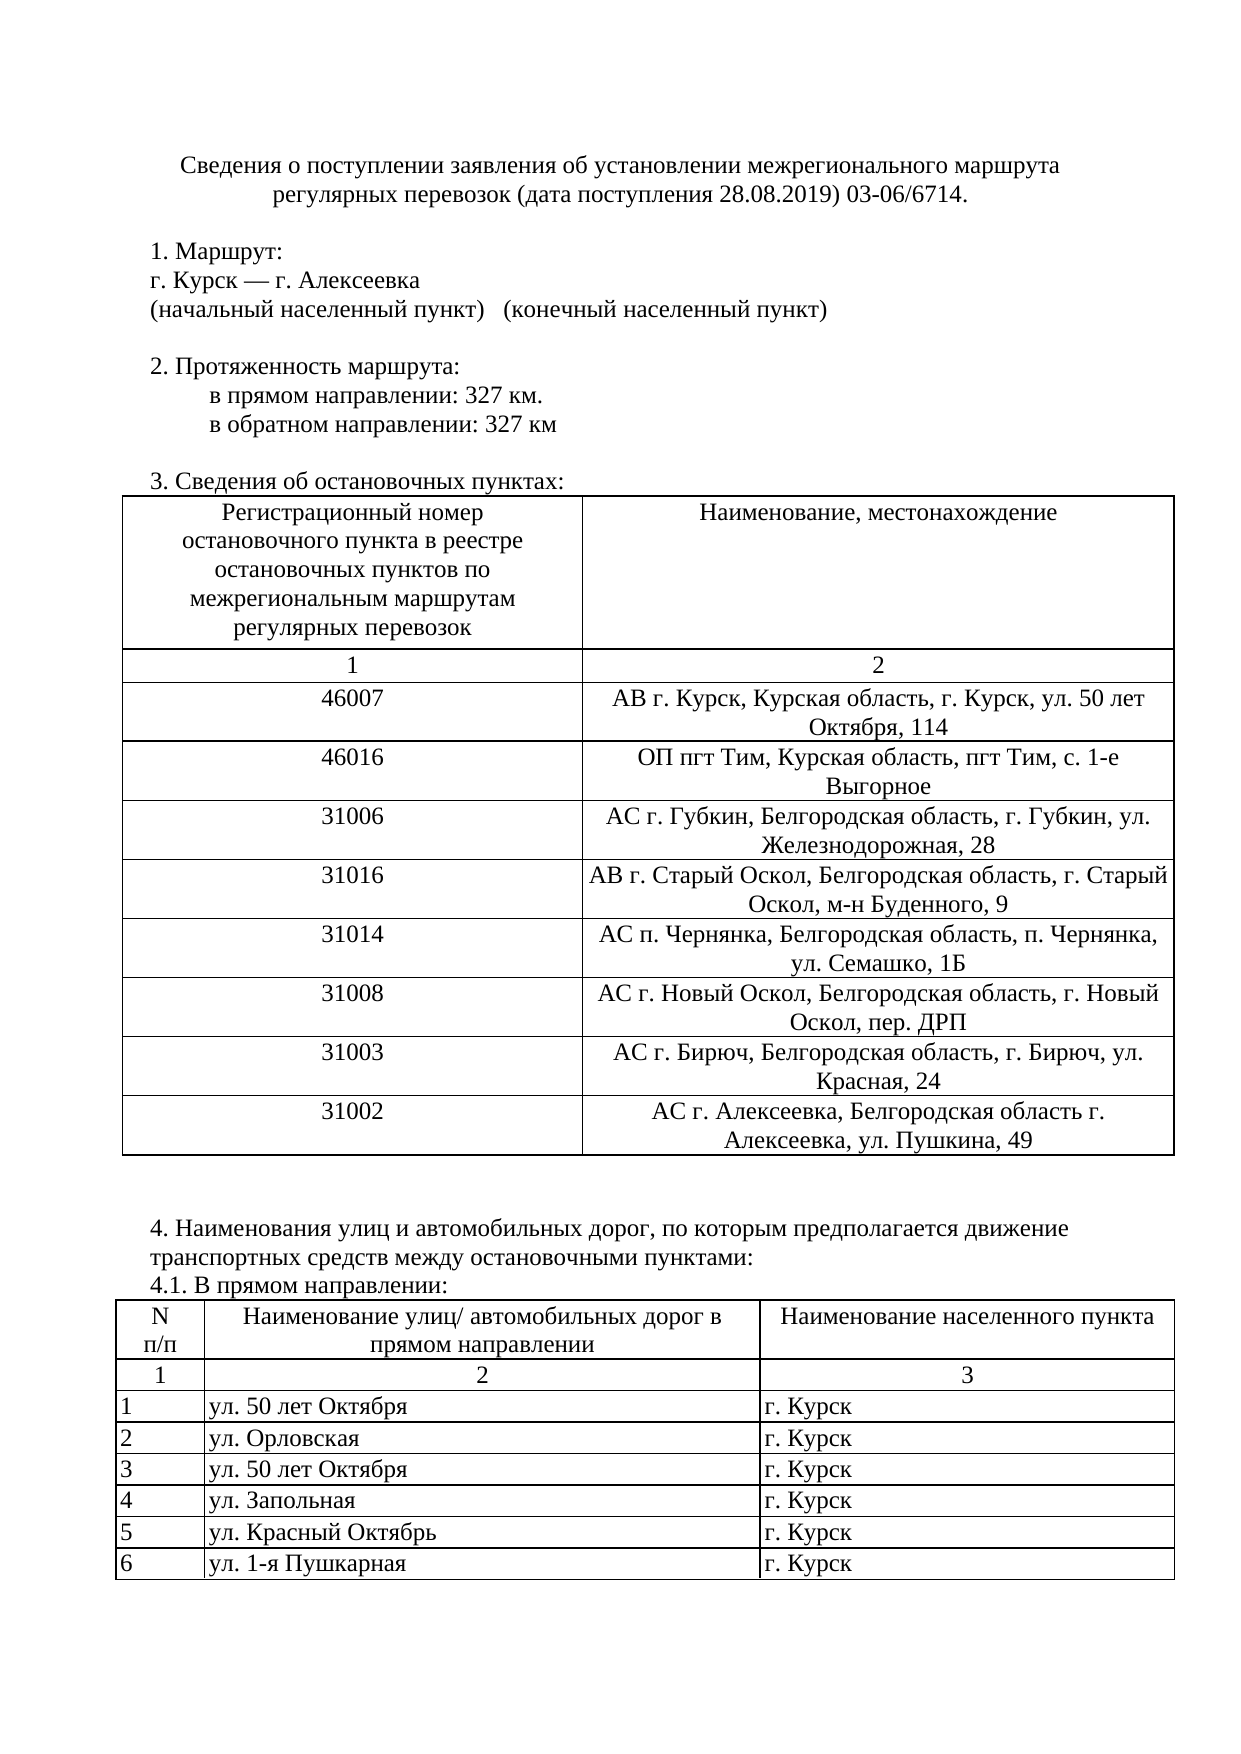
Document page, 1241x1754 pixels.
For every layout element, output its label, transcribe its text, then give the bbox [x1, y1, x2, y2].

table_cell 3 [761, 1360, 1174, 1390]
table_cell ул. Красный Октябрь [205, 1517, 759, 1547]
table_cell 6 [117, 1549, 204, 1578]
table_cell ул. Запольная [205, 1486, 759, 1516]
table_cell ул. 1-я Пушкарная [205, 1549, 759, 1578]
table_cell 3 [117, 1454, 204, 1484]
table_cell 2 [117, 1423, 204, 1453]
table_cell 1 [117, 1391, 204, 1421]
table_cell г. Курск [761, 1391, 1174, 1421]
table_cell г. Курск [761, 1454, 1174, 1484]
table_cell 2 [583, 650, 1173, 681]
table_cell 31008 [123, 978, 582, 1036]
text (начальный населенный пункт) (конечный населенный пункт) [150, 294, 1090, 322]
text 3. Сведения об остановочных пунктах: [150, 466, 1090, 495]
table_header Наименование населенного пункта [761, 1301, 1174, 1358]
table_cell 31016 [123, 860, 582, 918]
table_cell 1 [123, 650, 582, 681]
table_cell г. Курск [761, 1486, 1174, 1516]
table_cell г. Курск [761, 1549, 1174, 1578]
table_cell ул. 50 лет Октября [205, 1391, 759, 1421]
text 2. Протяженность маршрута: [150, 351, 1090, 380]
table_cell АС г. Новый Оскол, Белгородская область, г. Новый Оскол, пер. ДРП [583, 978, 1173, 1036]
table_header Наименование, местонахождение [583, 497, 1173, 648]
text г. Курск — г. Алексеевка [150, 265, 1090, 294]
table_cell ОП пгт Тим, Курская область, пгт Тим, с. 1-е Выгорное [583, 742, 1173, 799]
table_cell 31003 [123, 1037, 582, 1095]
text 4. Наименования улиц и автомобильных дорог, по которым предполагается движение транспортных средств между остановочными пунктами: [150, 1213, 1090, 1270]
table_header N п/п [117, 1301, 204, 1358]
table_cell АВ г. Старый Оскол, Белгородская область, г. Старый Оскол, м-н Буденного, 9 [583, 860, 1173, 918]
table_cell ул. 50 лет Октября [205, 1454, 759, 1484]
table_cell АС г. Губкин, Белгородская область, г. Губкин, ул. Железнодорожная, 28 [583, 801, 1173, 858]
table_cell 2 [205, 1360, 759, 1390]
table_cell г. Курск [761, 1423, 1174, 1453]
table_cell АВ г. Курск, Курская область, г. Курск, ул. 50 лет Октября, 114 [583, 683, 1173, 740]
table_cell 46016 [123, 742, 582, 799]
table_cell АС п. Чернянка, Белгородская область, п. Чернянка, ул. Семашко, 1Б [583, 919, 1173, 977]
table_cell 4 [117, 1486, 204, 1516]
table_cell АС г. Бирюч, Белгородская область, г. Бирюч, ул. Красная, 24 [583, 1037, 1173, 1095]
table_cell 31002 [123, 1096, 582, 1154]
text Сведения о поступлении заявления об установлении межрегионального маршрута регулярных перевозок (дата поступления 28.08.2019) 03-06/6714. [150, 150, 1090, 207]
text в обратном направлении: 327 км [150, 409, 1090, 437]
text 1. Маршрут: [150, 236, 1090, 265]
table_cell 31006 [123, 801, 582, 858]
table_cell 46007 [123, 683, 582, 740]
table_cell ул. Орловская [205, 1423, 759, 1453]
table_cell АС г. Алексеевка, Белгородская область г. Алексеевка, ул. Пушкина, 49 [583, 1096, 1173, 1154]
text в прямом направлении: 327 км. [150, 380, 1090, 409]
table_header Наименование улиц/ автомобильных дорог в прямом направлении [205, 1301, 759, 1358]
text 4.1. В прямом направлении: [150, 1270, 1090, 1299]
table_header Регистрационный номер остановочного пункта в реестре остановочных пунктов по межрегиональным маршрутам регулярных перевозок [123, 497, 582, 648]
table_cell 1 [117, 1360, 204, 1390]
table_cell 5 [117, 1517, 204, 1547]
table_cell г. Курск [761, 1517, 1174, 1547]
table_cell 31014 [123, 919, 582, 977]
